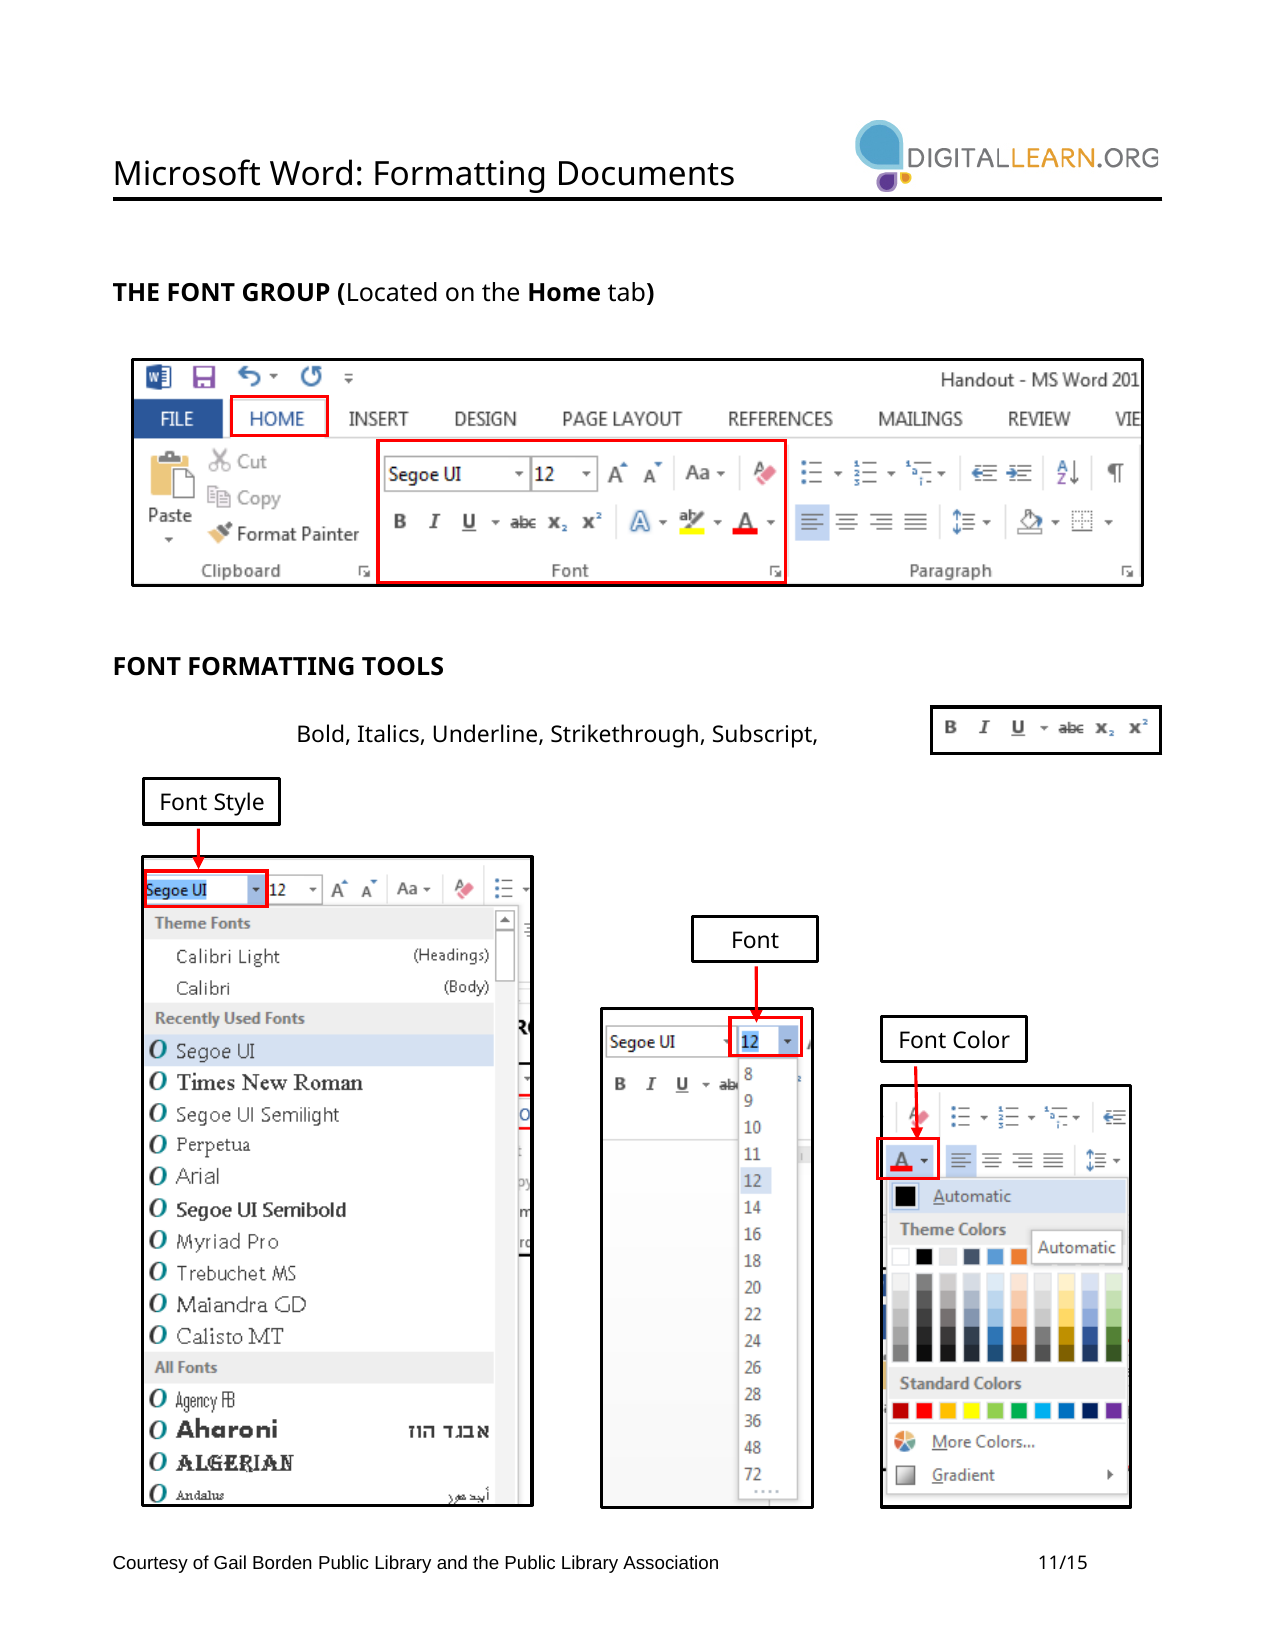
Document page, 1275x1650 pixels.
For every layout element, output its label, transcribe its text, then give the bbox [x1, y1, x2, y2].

picture [855, 120, 1159, 192]
picture [883, 1140, 937, 1177]
picture [732, 1019, 800, 1054]
picture [380, 442, 784, 581]
text THE FONT GROUP (Located on the Home tab) [112, 274, 1162, 308]
picture [883, 1087, 1129, 1505]
picture [933, 709, 1159, 752]
picture [883, 1087, 915, 1137]
picture [603, 1010, 811, 1506]
picture [144, 858, 530, 1504]
picture [134, 361, 1141, 584]
text Microsoft Word: Formatting Documents [112, 150, 1162, 201]
picture [144, 858, 197, 869]
picture [147, 873, 265, 905]
text FONT FORMATTING TOOLS [112, 648, 1162, 682]
